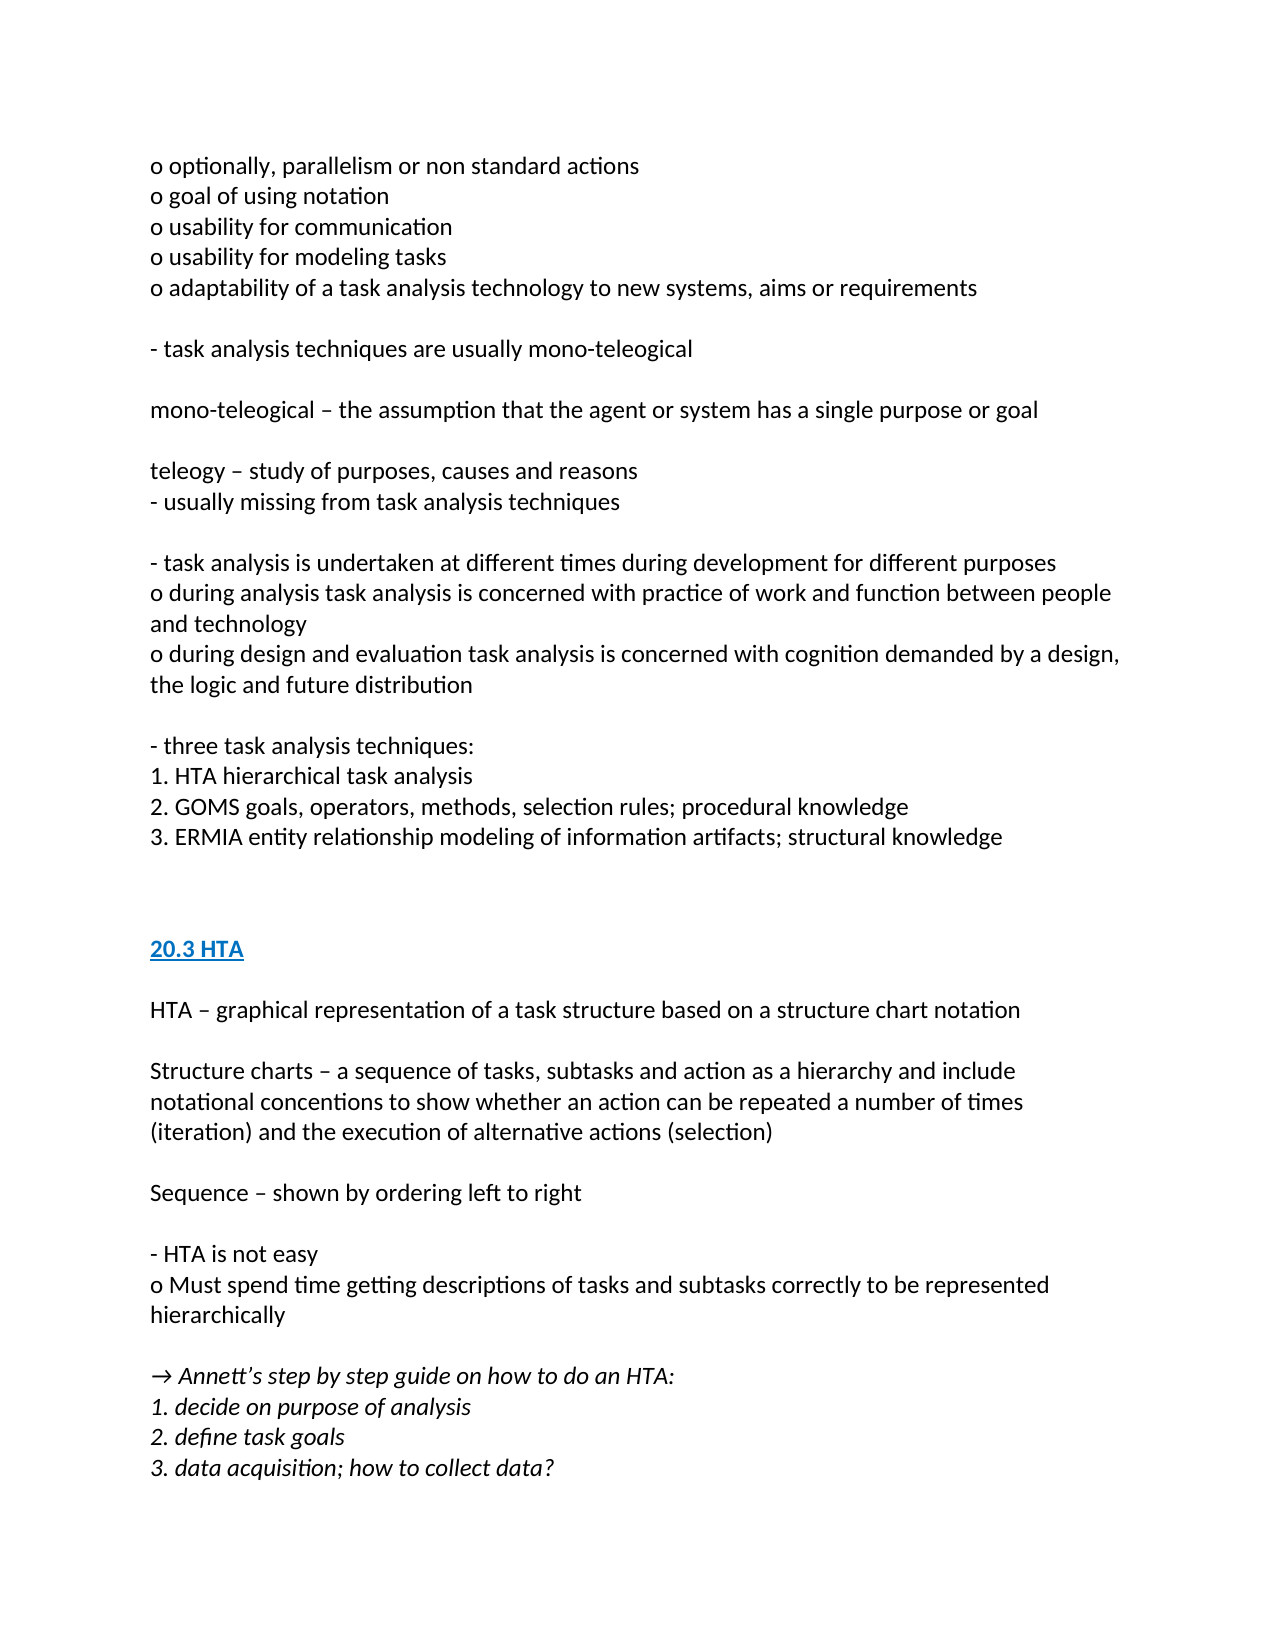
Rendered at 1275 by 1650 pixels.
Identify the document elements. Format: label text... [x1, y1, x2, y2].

subtitle 20.3 HTA [150, 933, 1125, 963]
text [150, 150, 1125, 912]
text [150, 963, 1125, 1482]
